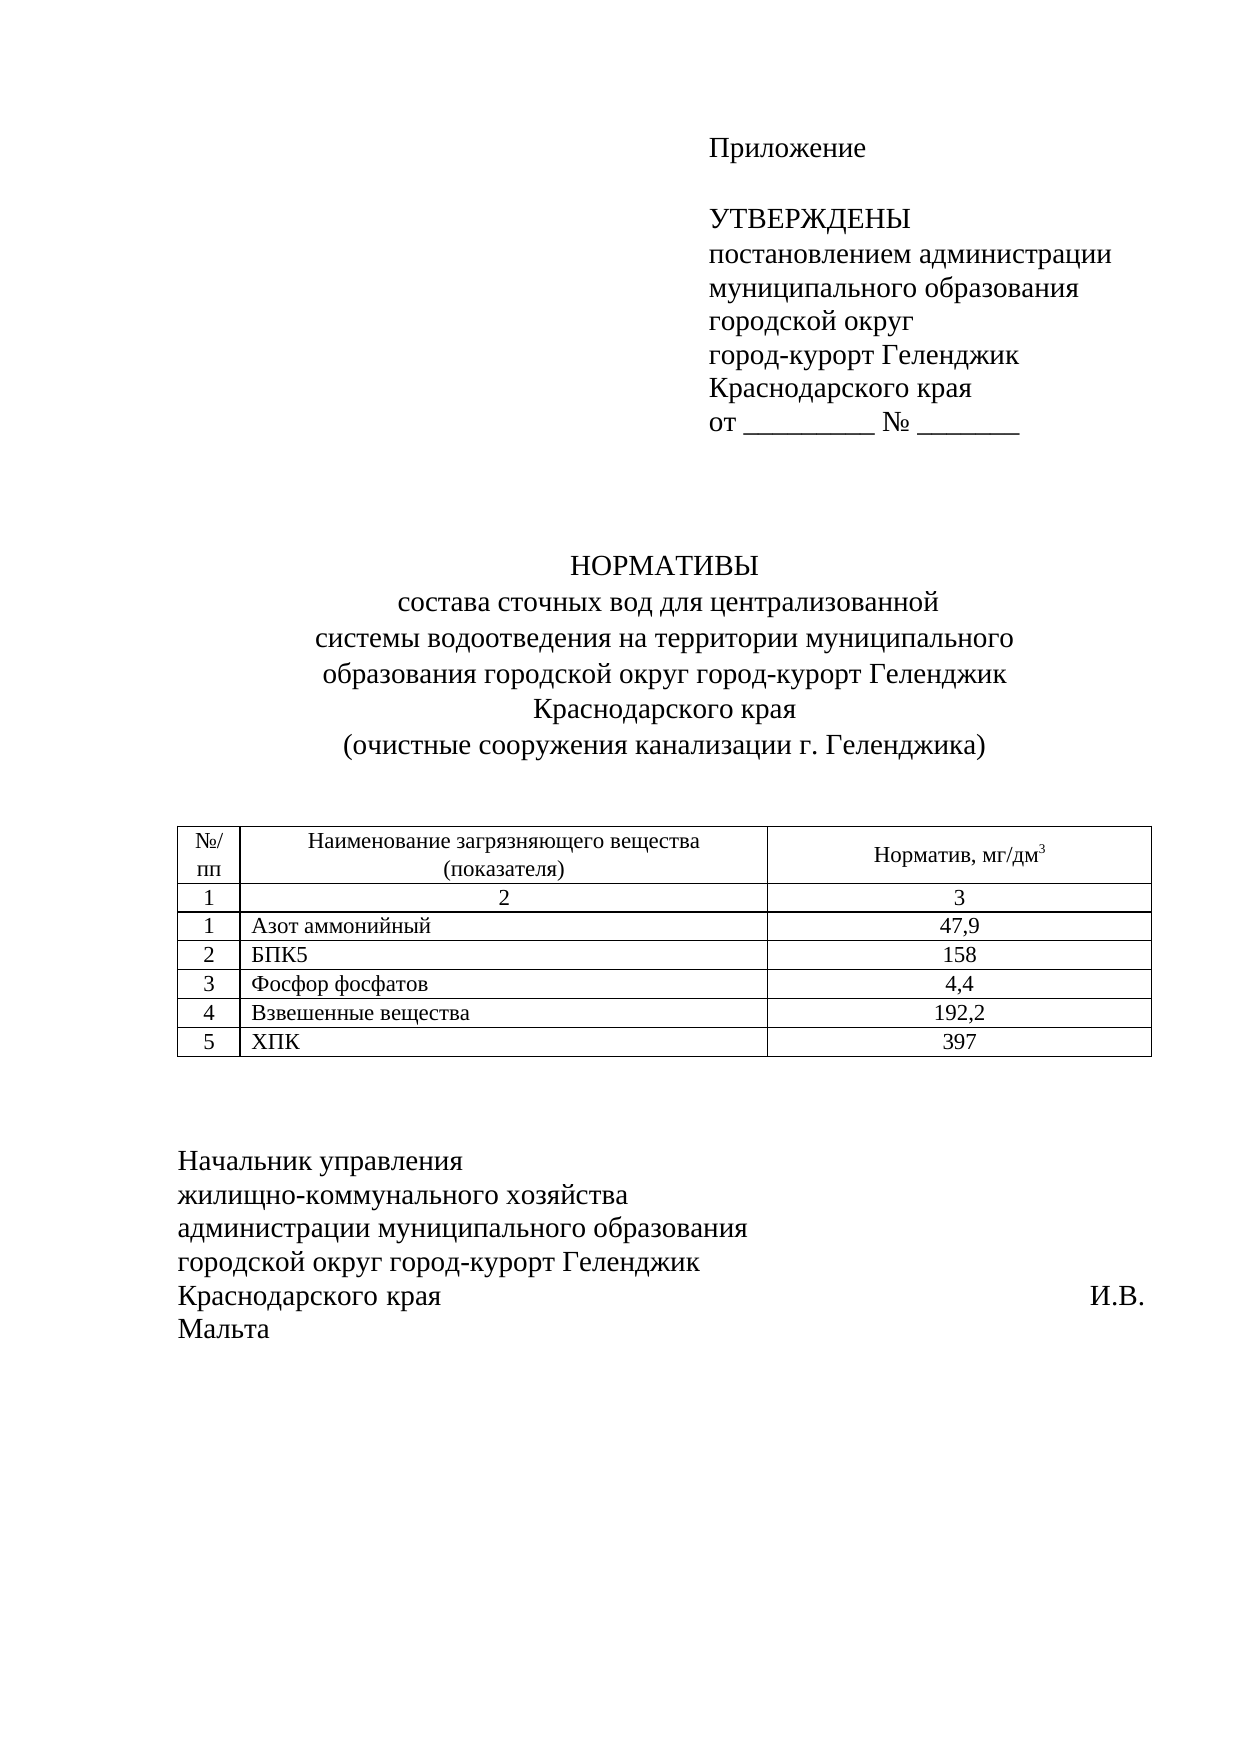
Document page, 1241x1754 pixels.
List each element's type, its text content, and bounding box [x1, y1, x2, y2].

table_cell Взвешенные вещества [241, 999, 767, 1027]
subtitle Приложение [635, 130, 1152, 163]
table_cell 1 [178, 884, 239, 911]
table_cell 3 [768, 884, 1151, 911]
table_cell 397 [768, 1028, 1151, 1056]
text Краснодарского края [177, 692, 1152, 725]
text (очистные сооружения канализации г. Геленджика) [177, 727, 1152, 761]
text системы водоотведения на территории муниципального [177, 620, 1152, 653]
table_cell 192,2 [768, 999, 1151, 1027]
text жилищно-коммунального хозяйства [177, 1177, 1152, 1211]
table_header №/ пп [178, 827, 239, 882]
text городской округ город-курорт Геленджик [177, 1244, 1152, 1278]
text муниципального образования [635, 270, 1152, 303]
text Краснодарского края [709, 371, 1152, 404]
table_header Норматив, мг/дм3 [768, 827, 1151, 882]
table_cell Фосфор фосфатов [241, 970, 767, 998]
table_cell 4 [178, 999, 239, 1027]
table_header Наименование загрязняющего вещества (показателя) [241, 827, 767, 882]
text Краснодарского края И.В. Мальта [177, 1278, 1152, 1345]
table_cell ХПК [241, 1028, 767, 1056]
text Начальник управления [177, 1143, 1152, 1177]
table_cell БПК5 [241, 941, 767, 969]
text администрации муниципального образования [177, 1211, 1152, 1244]
text образования городской округ город-курорт Геленджик [177, 656, 1152, 689]
subtitle УТВЕРЖДЕНЫ [635, 201, 1152, 234]
table_cell 4,4 [768, 970, 1151, 998]
text постановлением администрации [635, 236, 1152, 270]
table_cell 3 [178, 970, 239, 998]
text городской округ [635, 303, 1152, 337]
table_cell Азот аммонийный [241, 913, 767, 940]
table_cell 158 [768, 941, 1151, 969]
text НОРМАТИВЫ [177, 548, 1152, 582]
table_cell 5 [178, 1028, 239, 1056]
table_cell 2 [178, 941, 239, 969]
text состава сточных вод для централизованной [177, 584, 1152, 618]
text город-курорт Геленджик [709, 337, 1152, 371]
table_cell 47,9 [768, 913, 1151, 940]
text от _________ № _______ [635, 404, 1152, 438]
table_cell 1 [178, 913, 239, 940]
table_cell 2 [241, 884, 767, 911]
